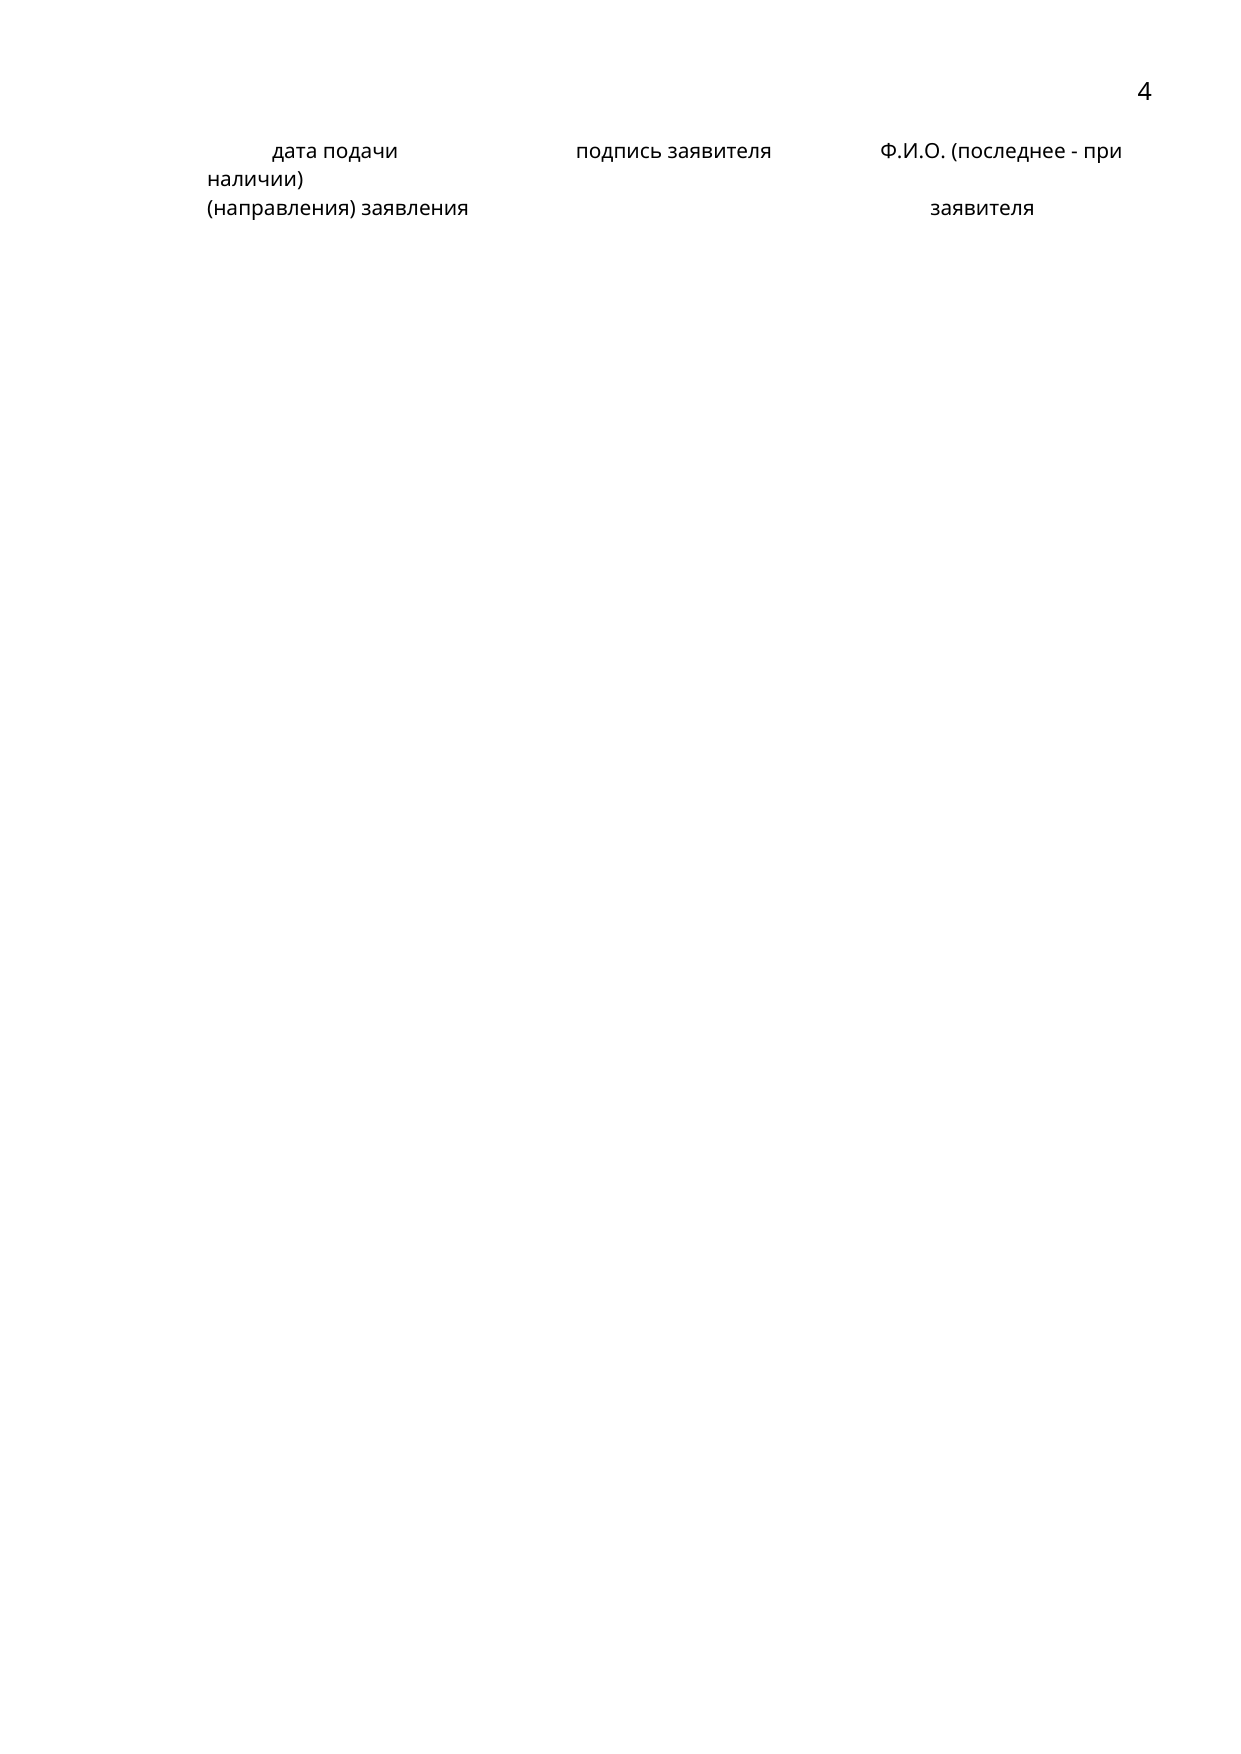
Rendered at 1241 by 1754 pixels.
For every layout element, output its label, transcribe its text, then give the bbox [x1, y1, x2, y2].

text (направления) заявления заявителя [207, 193, 1152, 221]
text дата подачи подпись заявителя Ф.И.О. (последнее - при наличии) [207, 136, 1152, 193]
